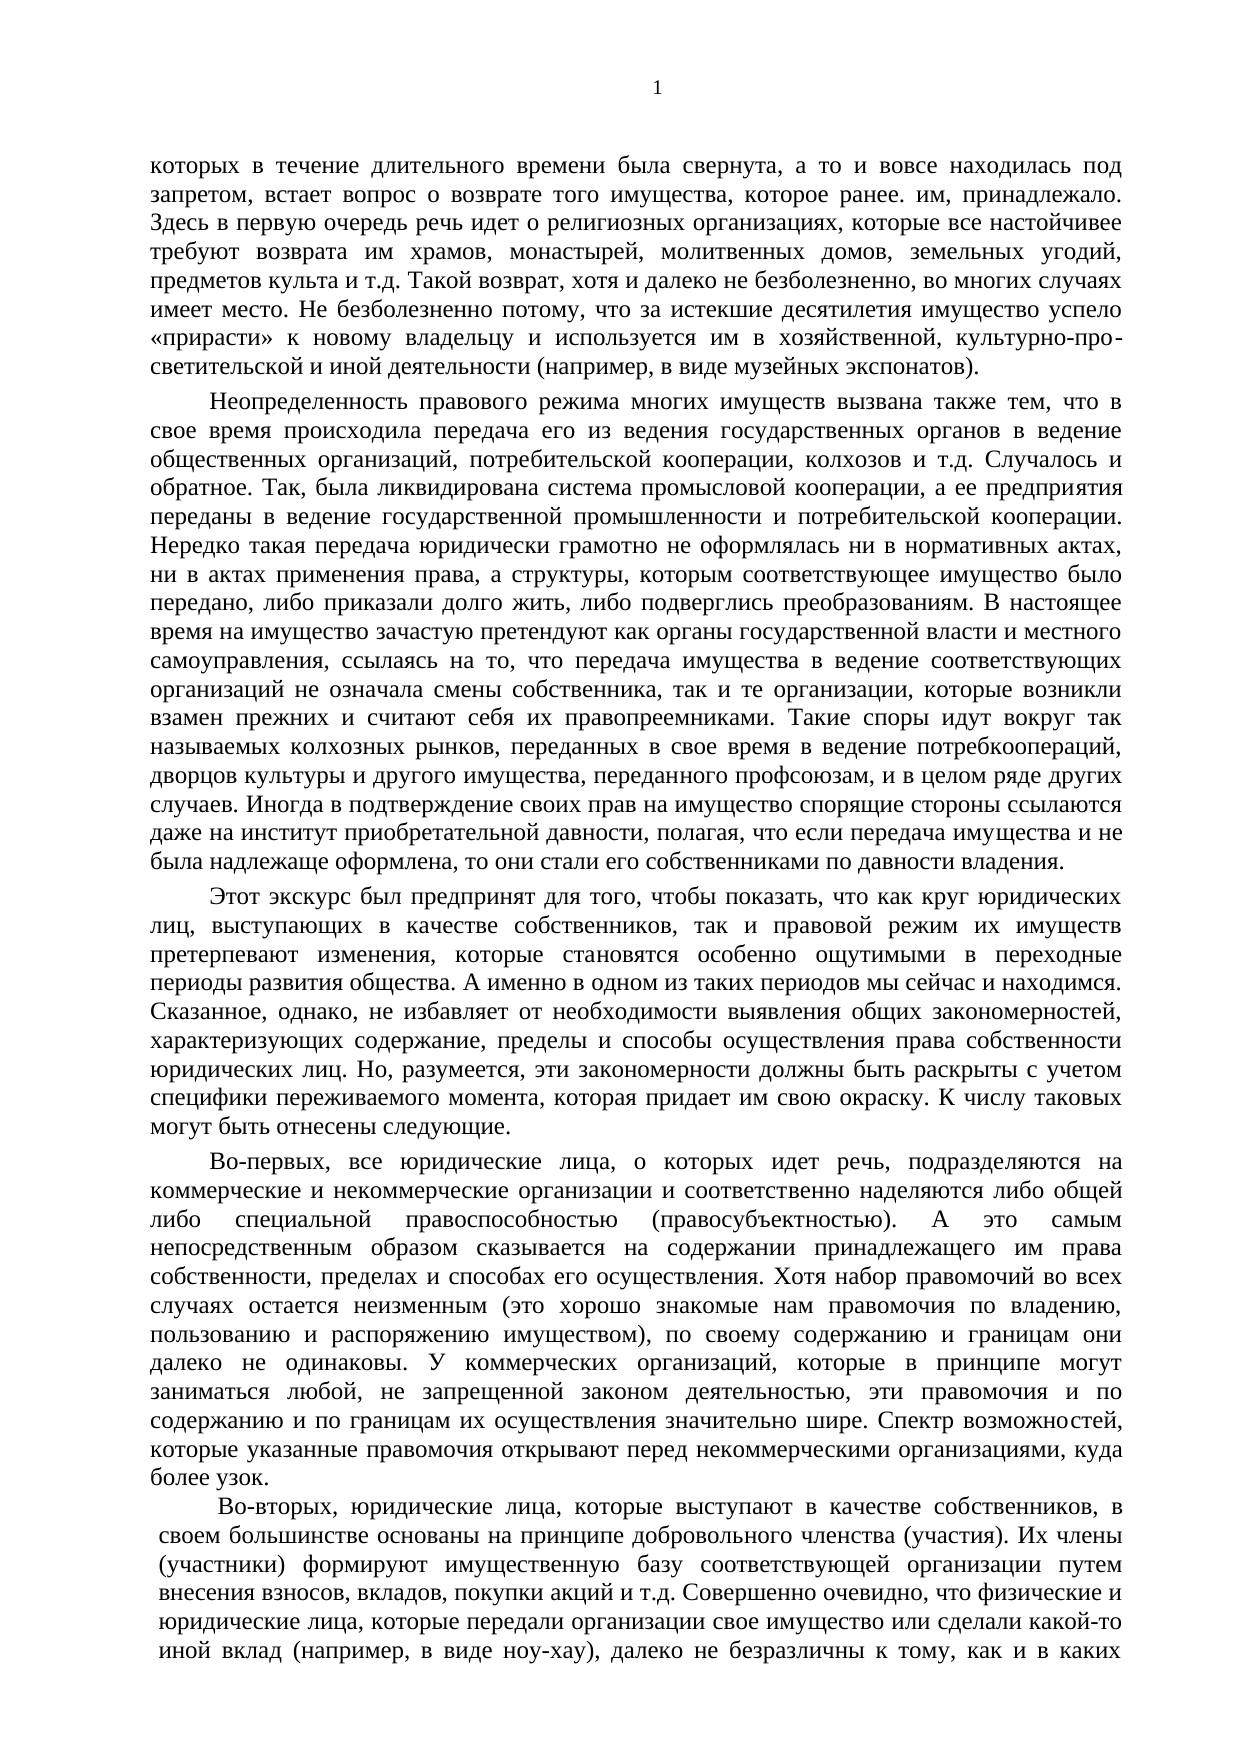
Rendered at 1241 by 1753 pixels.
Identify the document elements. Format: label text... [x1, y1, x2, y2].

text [158, 1491, 1123, 1664]
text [150, 150, 1123, 380]
text Этот экскурс был предпринят для того, чтобы показать, что как круг юридических лиц, выступающих в качестве собственников, так и правовой режим их имуществ претерпевают изменения, которые становятся особенно ощутимыми в переходные периоды развития общества. А именно в одном из таких периодов мы сейчас и находимся. Сказанное, однако, не избавляет от необходимости выявления общих закономерностей, характеризующих содержание, пределы и способы осуществления права собственности юридических лиц. Но, разумеется, эти закономерности должны быть раскрыты с учетом специфики переживаемого момента, которая придает им свою окраску. К числу таковых могут быть отнесены следующие. [150, 881, 1123, 1140]
text Неопределенность правового режима многих имуществ вызвана также тем, что в свое время происходила передача его из ведения государственных органов в ведение общественных организаций, потребительской кооперации, колхозов и т.д. Случалось и обратное. Так, была ликвидирована система промысловой кооперации, а ее предприятия переданы в ведение государственной промышленности и потребительской кооперации. Нередко такая передача юридически грамотно не оформлялась ни в нормативных актах, ни в актах применения права, а структуры, которым соответствующее имущество было передано, либо приказали долго жить, либо подверглись преобразованиям. В настоящее время на имущество зачастую претендуют как органы государственной власти и местного самоуправления, ссылаясь на то, что передача имущества в ведение соответствующих организаций не означала смены собственника, так и те организации, которые возникли взамен прежних и считают себя их правопреемниками. Такие споры идут вокруг так называемых колхозных рынков, переданных в свое время в ведение потребкоопераций, дворцов культуры и другого имущества, переданного профсоюзам, и в целом ряде других случаев. Иногда в подтверждение своих прав на имущество спорящие стороны ссылаются даже на институт приобретательной давности, полагая, что если передача имущества и не была надлежаще оформлена, то они стали его собственниками по давности владения. [150, 386, 1123, 875]
text Во-первых, все юридические лица, о которых идет речь, подразделяются на коммерческие и некоммерческие организации и соответственно наделяются либо общей либо специальной правоспособностью (правосубъектностью). А это самым непосредственным образом сказывается на содержании принадлежащего им права собственности, пределах и способах его осуществления. Хотя набор правомочий во всех случаях остается неизменным (это хорошо знакомые нам правомочия по владению, пользованию и распоряжению имуществом), по своему содержанию и границам они далеко не одинаковы. У коммерческих организаций, которые в принципе могут заниматься любой, не запрещенной законом деятельностью, эти правомочия и по содержанию и по границам их осуществления значительно шире. Спектр возможностей, которые указанные правомочия открывают перед некоммерческими организациями, куда более узок. [150, 1146, 1123, 1491]
